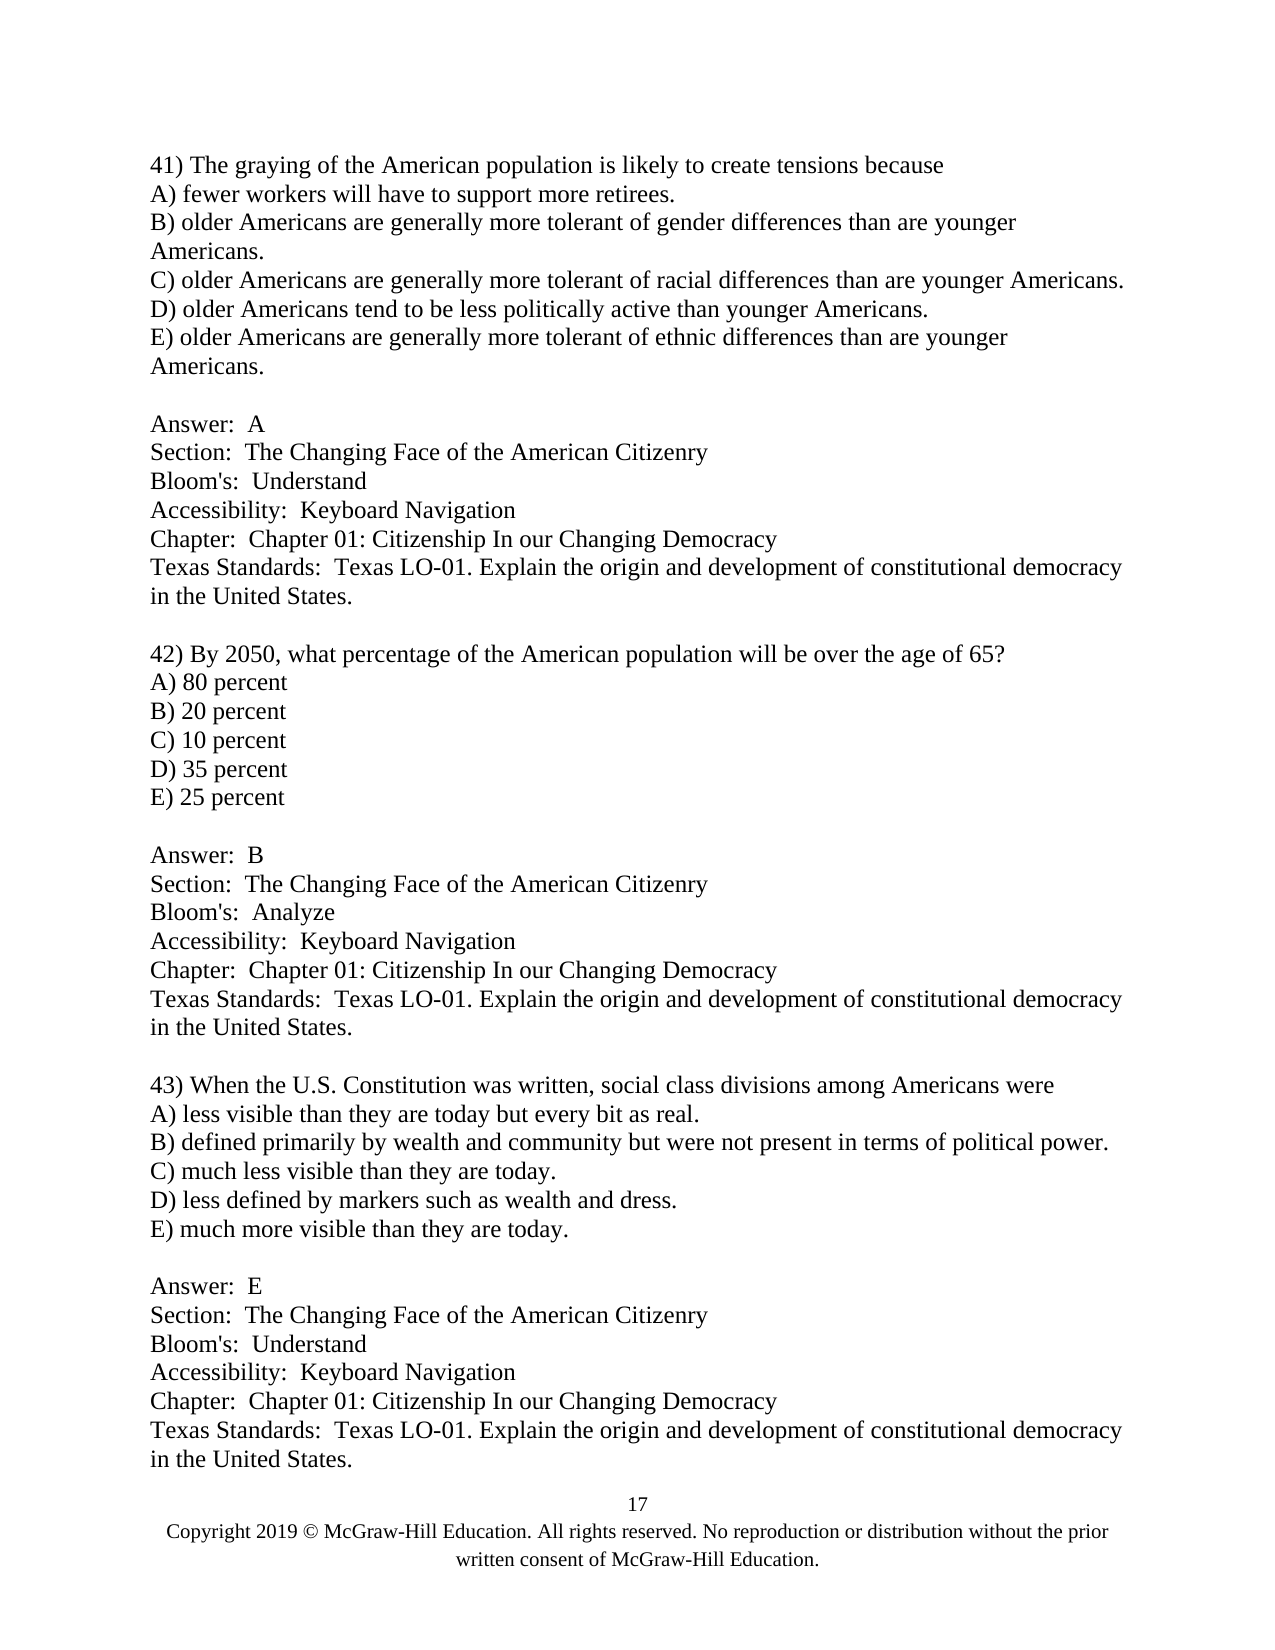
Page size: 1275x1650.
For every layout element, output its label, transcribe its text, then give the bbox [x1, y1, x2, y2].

text 43) When the U.S. Constitution was written, social class divisions among Americans were [150, 1070, 1125, 1099]
text C) 10 percent [150, 725, 1125, 754]
text Bloom's: Understand [150, 466, 1125, 495]
text A) fewer workers will have to support more retirees. [150, 179, 1125, 207]
text Section: The Changing Face of the American Citizenry [150, 1300, 1125, 1329]
text Answer: A [150, 409, 1125, 437]
text Section: The Changing Face of the American Citizenry [150, 869, 1125, 897]
text Answer: E [150, 1271, 1125, 1300]
text Accessibility: Keyboard Navigation [150, 926, 1125, 955]
text 42) By 2050, what percentage of the American population will be over the age of 65? [150, 639, 1125, 667]
text Texas Standards: Texas LO-01. Explain the origin and development of constitutional democracy in the United States. [150, 1415, 1125, 1472]
text Texas Standards: Texas LO-01. Explain the origin and development of constitutional democracy in the United States. [150, 984, 1125, 1041]
text C) much less visible than they are today. [150, 1156, 1125, 1185]
text A) less visible than they are today but every bit as real. [150, 1099, 1125, 1127]
text E) 25 percent [150, 782, 1125, 811]
text B) older Americans are generally more tolerant of gender differences than are younger Americans. [150, 207, 1125, 265]
text E) much more visible than they are today. [150, 1214, 1125, 1242]
text A) 80 percent [150, 667, 1125, 696]
text D) 35 percent [150, 754, 1125, 782]
text Chapter: Chapter 01: Citizenship In our Changing Democracy [150, 1386, 1125, 1415]
text Bloom's: Analyze [150, 897, 1125, 926]
text Bloom's: Understand [150, 1329, 1125, 1357]
text Chapter: Chapter 01: Citizenship In our Changing Democracy [150, 524, 1125, 552]
text Chapter: Chapter 01: Citizenship In our Changing Democracy [150, 955, 1125, 984]
text Section: The Changing Face of the American Citizenry [150, 437, 1125, 466]
text D) less defined by markers such as wealth and dress. [150, 1185, 1125, 1214]
text C) older Americans are generally more tolerant of racial differences than are younger Americans. [150, 265, 1125, 294]
text Answer: B [150, 840, 1125, 869]
text E) older Americans are generally more tolerant of ethnic differences than are younger Americans. [150, 322, 1125, 380]
text Texas Standards: Texas LO-01. Explain the origin and development of constitutional democracy in the United States. [150, 552, 1125, 610]
text B) 20 percent [150, 696, 1125, 725]
text Accessibility: Keyboard Navigation [150, 495, 1125, 524]
text 41) The graying of the American population is likely to create tensions because [150, 150, 1125, 179]
text Accessibility: Keyboard Navigation [150, 1357, 1125, 1386]
text B) defined primarily by wealth and community but were not present in terms of political power. [150, 1127, 1125, 1156]
text D) older Americans tend to be less politically active than younger Americans. [150, 294, 1125, 322]
